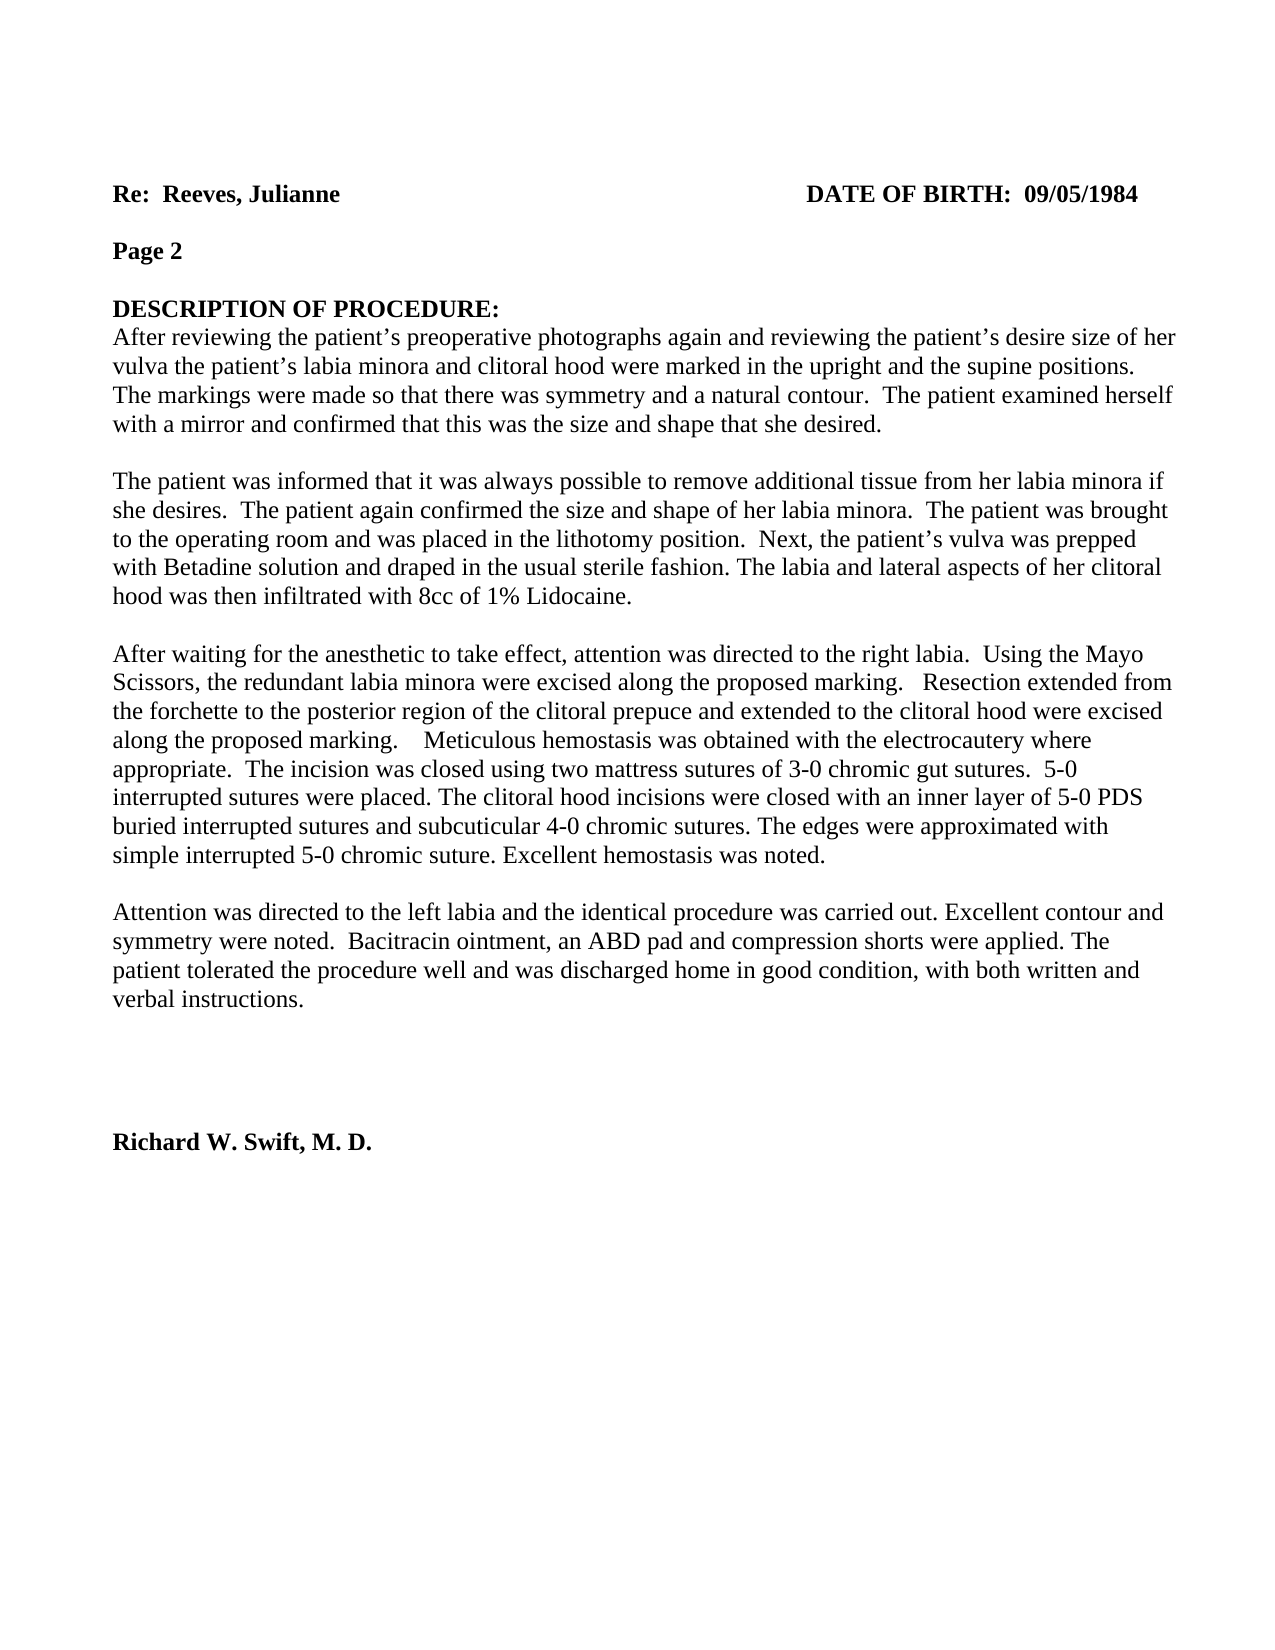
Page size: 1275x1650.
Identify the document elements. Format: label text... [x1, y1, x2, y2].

text After waiting for the anesthetic to take effect, attention was directed to the right labia. Using the Mayo Scissors, the redundant labia minora were excised along the proposed marking. Resection extended from the forchette to the posterior region of the clitoral prepuce and extended to the clitoral hood were excised along the proposed marking. Meticulous hemostasis was obtained with the electrocautery where appropriate. The incision was closed using two mattress sutures of 3-0 chromic gut sutures. 5-0 interrupted sutures were placed. The clitoral hood incisions were closed with an inner layer of 5-0 PDS buried interrupted sutures and subcuticular 4-0 chromic sutures. The edges were approximated with simple interrupted 5-0 chromic suture. Excellent hemostasis was noted. [112, 639, 1181, 869]
text After reviewing the patient’s preoperative photographs again and reviewing the patient’s desire size of her vulva the patient’s labia minora and clitoral hood were marked in the upright and the supine positions. The markings were made so that there was symmetry and a natural contour. The patient examined herself with a mirror and confirmed that this was the size and shape that she desired. [112, 322, 1181, 437]
text Attention was directed to the left labia and the identical procedure was carried out. Excellent contour and symmetry were noted. Bacitracin ointment, an ABD pad and compression shorts were applied. The patient tolerated the procedure well and was discharged home in good condition, with both written and verbal instructions. [112, 897, 1181, 1012]
text Re: Reeves, Julianne DATE OF BIRTH: 09/05/1984 [112, 179, 1181, 207]
text The patient was informed that it was always possible to remove additional tissue from her labia minora if she desires. The patient again confirmed the size and shape of her labia minora. The patient was brought to the operating room and was placed in the lithotomy position. Next, the patient’s vulva was prepped with Betadine solution and draped in the usual sterile fashion. The labia and lateral aspects of her clitoral hood was then infiltrated with 8cc of 1% Lidocaine. [112, 466, 1181, 610]
text Page 2 [112, 236, 1181, 265]
text Richard W. Swift, M. D. [112, 1127, 1181, 1156]
text DESCRIPTION OF PROCEDURE: [112, 294, 1181, 322]
